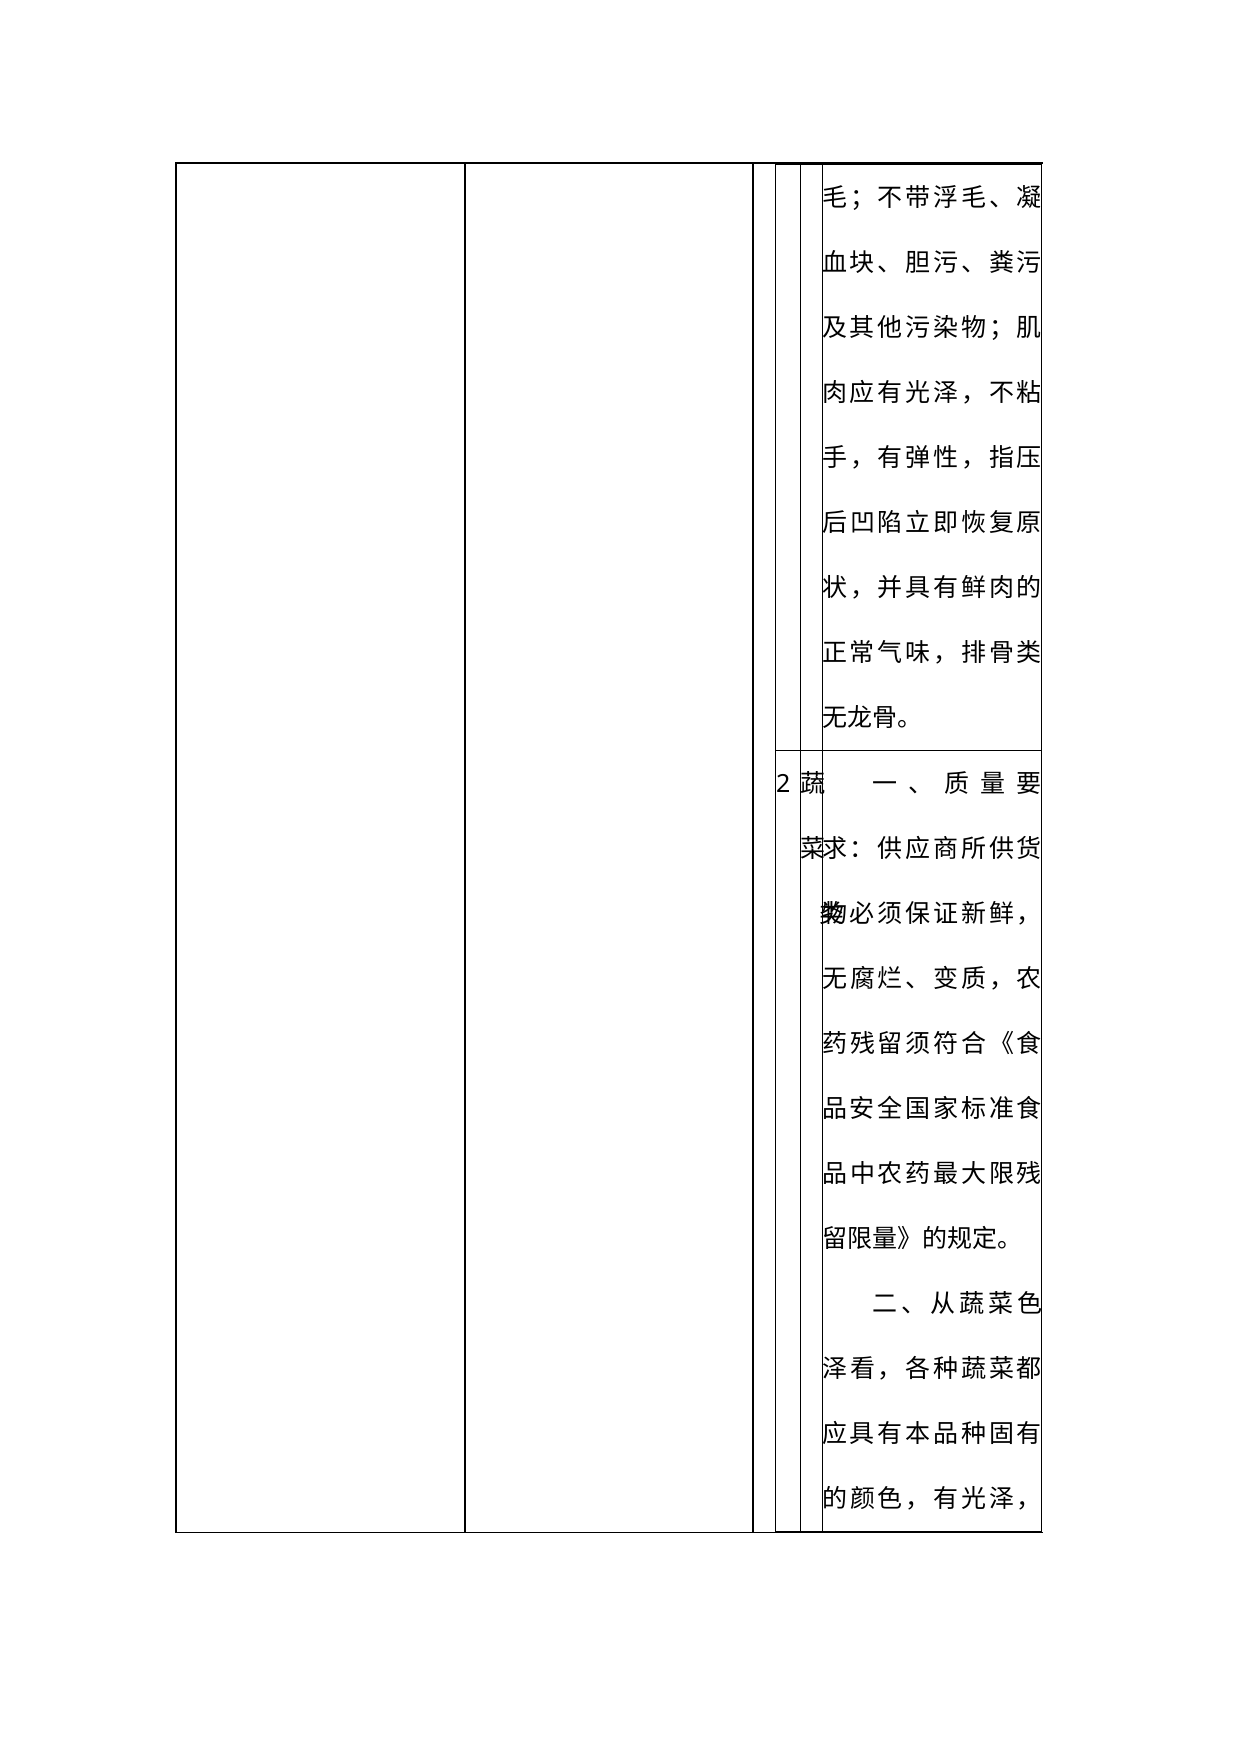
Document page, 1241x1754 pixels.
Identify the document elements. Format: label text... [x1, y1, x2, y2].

table_cell 1 [177, 164, 464, 1532]
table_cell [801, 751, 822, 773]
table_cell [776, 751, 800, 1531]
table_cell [823, 751, 1041, 1531]
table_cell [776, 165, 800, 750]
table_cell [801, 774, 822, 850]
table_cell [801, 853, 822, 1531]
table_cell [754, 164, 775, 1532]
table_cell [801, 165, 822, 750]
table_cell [823, 165, 1041, 750]
table_cell [466, 164, 752, 1532]
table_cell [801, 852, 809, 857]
